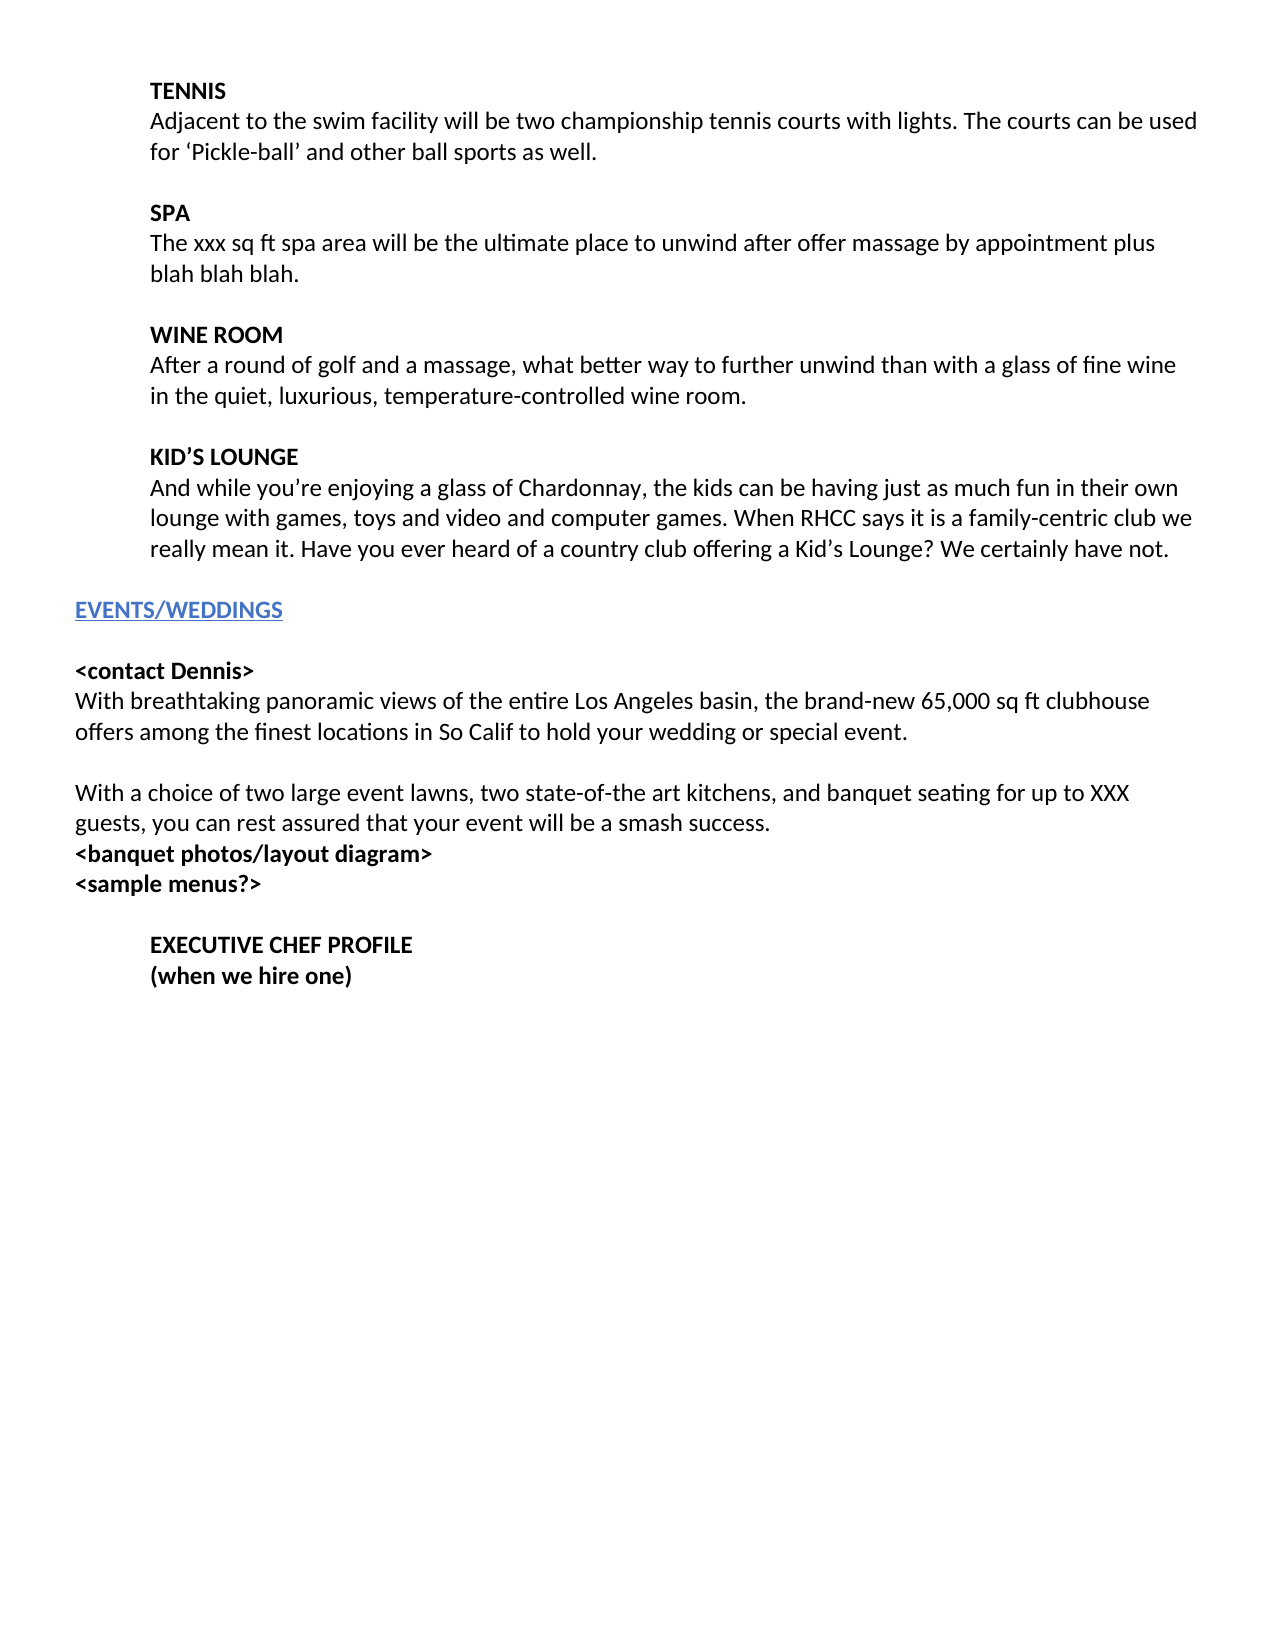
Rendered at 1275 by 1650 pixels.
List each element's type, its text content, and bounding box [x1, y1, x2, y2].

text KID’S LOUNGE [150, 441, 1200, 472]
text With breathtaking panoramic views of the entire Los Angeles basin, the brand-new 65,000 sq ft clubhouse offers among the finest locations in So Calif to hold your wedding or special event. [75, 685, 1200, 746]
text (when we hire one) [150, 960, 1200, 991]
text Adjacent to the swim facility will be two championship tennis courts with lights. The courts can be used for ‘Pickle-ball’ and other ball sports as well. [150, 106, 1200, 167]
text After a round of golf and a massage, what better way to further unwind than with a glass of fine wine in the quiet, luxurious, temperature-controlled wine room. [150, 350, 1200, 411]
text EVENTS/WEDDINGS [75, 594, 1200, 624]
text <contact Dennis> [75, 655, 1200, 685]
text TENNIS [150, 75, 1200, 106]
text SPA [150, 197, 1200, 228]
text WINE ROOM [150, 319, 1200, 350]
text And while you’re enjoying a glass of Chardonnay, the kids can be having just as much fun in their own lounge with games, toys and video and computer games. When RHCC says it is a family-centric club we really mean it. Have you ever heard of a country club offering a Kid’s Lounge? We certainly have not. [150, 472, 1200, 563]
text <banquet photos/layout diagram> [75, 838, 1200, 868]
text With a choice of two large event lawns, two state-of-the art kitchens, and banquet seating for up to XXX guests, you can rest assured that your event will be a smash success. [75, 777, 1200, 838]
text The xxx sq ft spa area will be the ultimate place to unwind after offer massage by appointment plus blah blah blah. [150, 228, 1200, 289]
text EXECUTIVE CHEF PROFILE [150, 929, 1200, 960]
text <sample menus?> [75, 868, 1200, 899]
